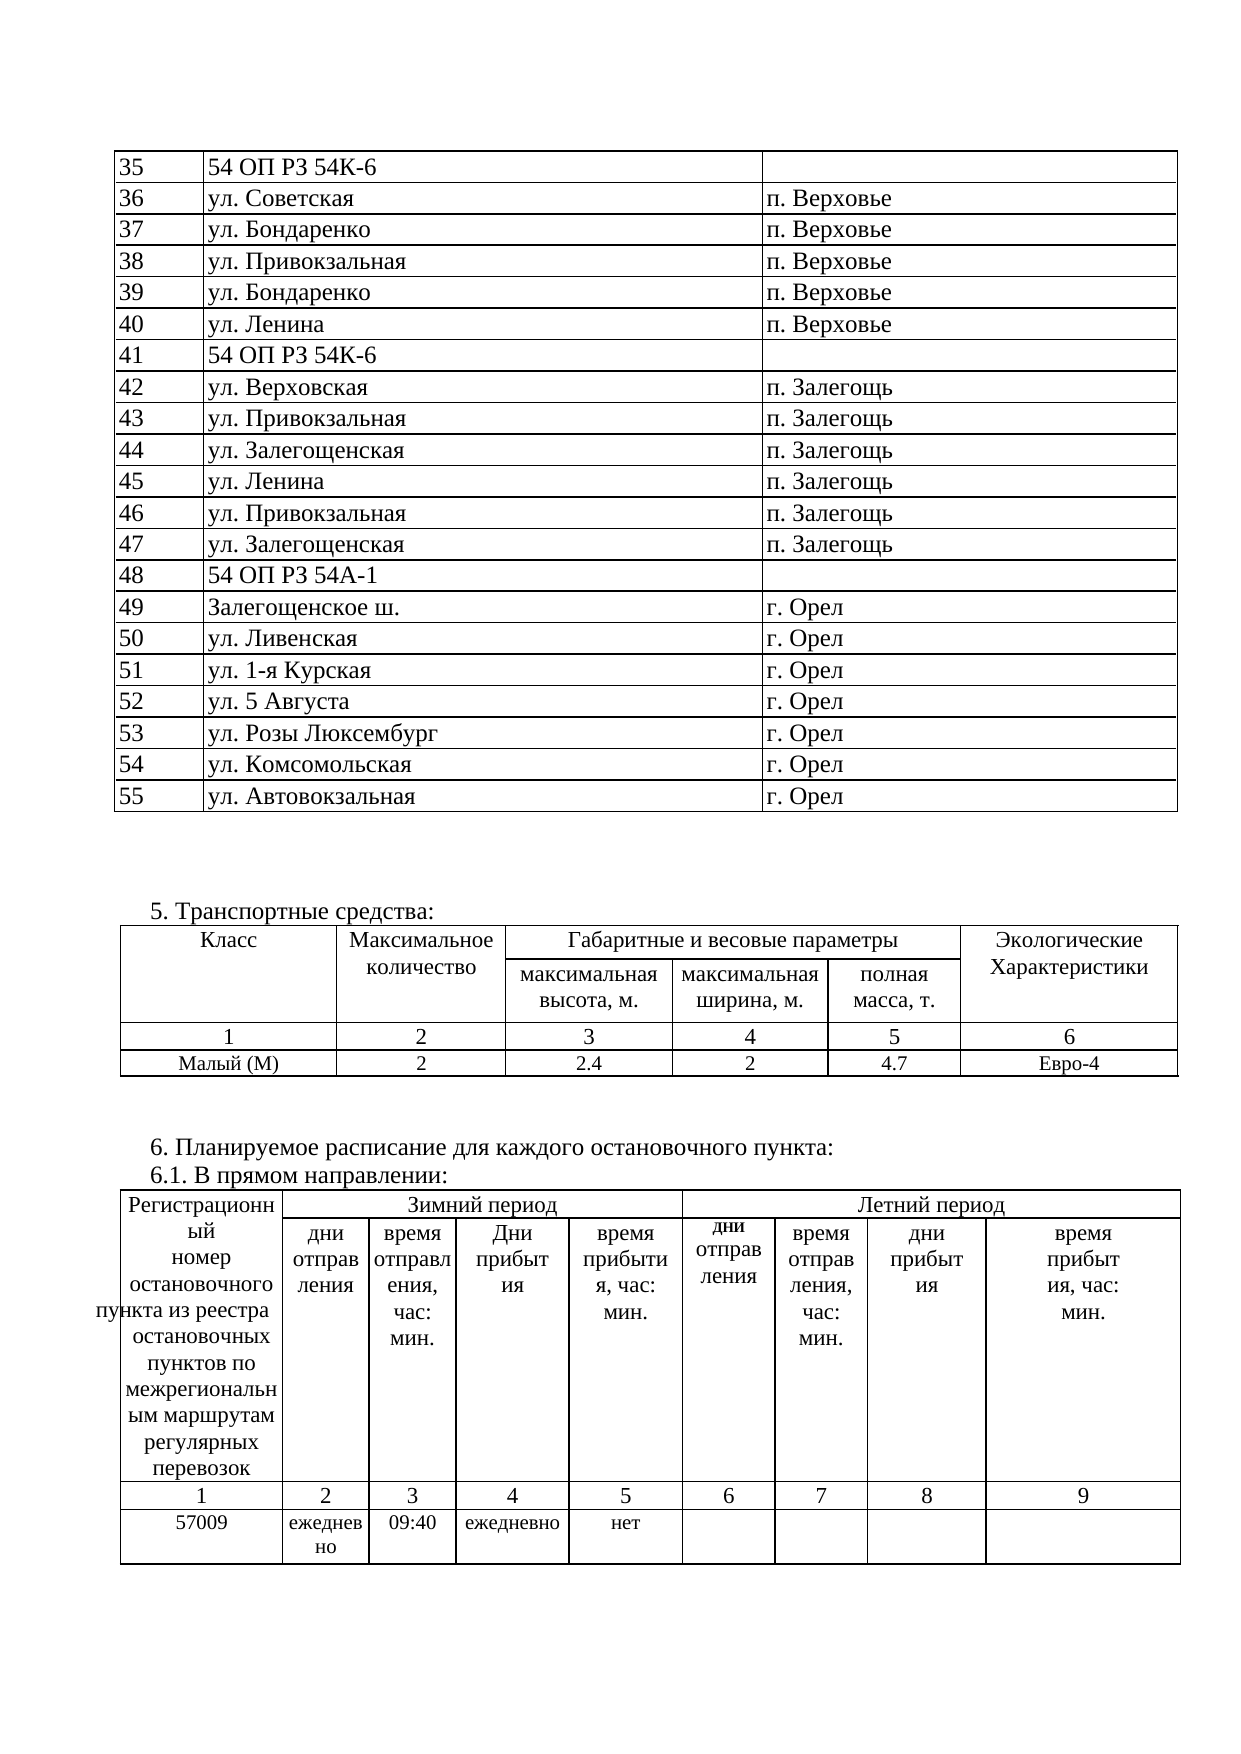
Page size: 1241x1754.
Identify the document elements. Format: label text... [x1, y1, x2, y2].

table_cell ул. Привокзальная [204, 498, 762, 527]
text 6. Планируемое расписание для каждого остановочного пункта: [150, 1132, 1090, 1160]
table_cell 50 [115, 623, 203, 653]
table_cell 54 [115, 749, 203, 779]
table_cell 36 [115, 183, 203, 213]
table_cell 1 [121, 1023, 336, 1049]
table_cell нет [570, 1510, 682, 1563]
table_cell ежедневно [457, 1510, 568, 1563]
table_cell ул. Комсомольская [204, 749, 762, 779]
table_header Экологические Характеристики [961, 926, 1177, 1021]
table_cell 09:40 [370, 1510, 455, 1563]
text 5. Транспортные средства: [150, 896, 1090, 925]
table_cell ул. Бондаренко [204, 277, 762, 307]
table_cell г. Орел [763, 653, 1177, 685]
table_cell г. Орел [763, 622, 1177, 653]
table_cell 4 [673, 1023, 827, 1049]
table_cell 42 [115, 371, 203, 402]
table_cell время отправл ения, час: мин. [370, 1219, 455, 1481]
table_cell Дни прибыт ия [457, 1219, 568, 1481]
table_cell п. Залегощь [763, 433, 1177, 464]
table_cell [987, 1510, 1180, 1563]
table_cell [868, 1510, 985, 1563]
table_cell Малый (М) [121, 1051, 336, 1075]
table_cell г. Орел [763, 779, 1177, 811]
table_cell ул. Бондаренко [204, 215, 762, 244]
table_cell 2 [283, 1482, 368, 1508]
table_cell 5 [570, 1482, 682, 1508]
table_cell ул. Розы Люксембург [204, 718, 762, 748]
table_cell 51 [115, 654, 203, 685]
table_cell 55 [115, 780, 203, 811]
table_cell ДНИ отправ ления [683, 1219, 774, 1481]
table_cell 4 [457, 1482, 568, 1508]
table_cell 5 [829, 1023, 960, 1049]
table_cell ул. Привокзальная [204, 403, 762, 433]
table_cell ежедневно [283, 1510, 368, 1563]
table_cell [763, 152, 1177, 181]
table_cell 6 [683, 1482, 774, 1508]
table_cell дни прибыт ия [868, 1219, 985, 1481]
table_cell ул. Верховская [204, 372, 762, 402]
table_cell п. Верховье [763, 276, 1177, 307]
table_header Габаритные и весовые параметры [506, 926, 960, 958]
table_cell 6 [961, 1023, 1177, 1049]
table_cell время прибыти я, час: мин. [570, 1219, 682, 1481]
table_cell 2 [673, 1051, 827, 1075]
table_cell Залегощенское ш. [204, 592, 762, 622]
table_cell ул. Автовокзальная [204, 781, 762, 811]
table_cell максимальная ширина, м. [673, 960, 827, 1021]
table_cell 47 [115, 529, 203, 559]
table_cell 53 [115, 717, 203, 748]
table_cell п. Верховье [763, 244, 1177, 276]
table_cell 3 [506, 1023, 672, 1049]
table_cell п. Залегощь [763, 402, 1177, 433]
table_cell 40 [115, 308, 203, 339]
table_cell полная масса, т. [829, 960, 960, 1021]
table_cell [763, 339, 1177, 370]
table_cell 39 [115, 277, 203, 307]
table_header Класс [121, 926, 336, 1021]
table_header Зимний период [283, 1191, 682, 1217]
table_cell 2.4 [506, 1051, 672, 1075]
table_cell 3 [370, 1482, 455, 1508]
table_cell 45 [115, 466, 203, 496]
table_header Максимальное количество [337, 926, 505, 1021]
table_cell 48 [115, 560, 203, 590]
table_cell г. Орел [763, 590, 1177, 622]
table_cell ул. 5 Августа [204, 686, 762, 716]
table_cell г. Орел [763, 685, 1177, 716]
table_cell Евро-4 [961, 1051, 1177, 1075]
table_cell 8 [868, 1482, 985, 1508]
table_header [121, 1191, 282, 1481]
table_cell 7 [776, 1482, 867, 1508]
table_cell 2 [337, 1051, 505, 1075]
table_cell 1 [121, 1482, 282, 1508]
table_cell 44 [115, 434, 203, 464]
table_cell 49 [115, 591, 203, 622]
table_cell г. Орел [763, 716, 1177, 748]
table_cell [683, 1510, 774, 1563]
table_cell 9 [987, 1482, 1180, 1508]
table_cell 54 ОП РЗ 54К-6 [204, 152, 762, 181]
table_cell г. Орел [763, 748, 1177, 779]
table_cell 41 [115, 340, 203, 370]
table_cell 35 [115, 152, 203, 181]
table_cell время прибыт ия, час: мин. [987, 1219, 1180, 1481]
table_cell 38 [115, 245, 203, 276]
table_cell 54 ОП РЗ 54К-6 [204, 340, 762, 370]
text 6.1. В прямом направлении: [150, 1160, 1090, 1189]
table_cell ул. Залегощенская [204, 529, 762, 559]
table_cell 52 [115, 686, 203, 716]
table_cell ул. Ленина [204, 309, 762, 339]
table_header Летний период [683, 1191, 1180, 1217]
table_cell 43 [115, 403, 203, 433]
table_cell [776, 1510, 867, 1563]
table_cell п. Залегощь [763, 496, 1177, 527]
table_cell время отправ ления, час: мин. [776, 1219, 867, 1481]
table_cell ул. Ленина [204, 466, 762, 496]
table_cell 54 ОП РЗ 54А-1 [204, 561, 762, 590]
table_cell п. Верховье [763, 181, 1177, 213]
table_cell п. Залегощь [763, 465, 1177, 496]
table_cell ул. 1-я Курская [204, 655, 762, 685]
table_cell ул. Ливенская [204, 623, 762, 653]
table_cell п. Залегощь [763, 370, 1177, 402]
table_cell ул. Залегощенская [204, 435, 762, 464]
table_cell п. Верховье [763, 307, 1177, 339]
table_cell п. Залегощь [763, 528, 1177, 559]
table_cell 4.7 [829, 1051, 960, 1075]
table_cell максимальная высота, м. [506, 960, 672, 1021]
table_cell 2 [337, 1023, 505, 1049]
table_cell [763, 559, 1177, 590]
table_cell 46 [115, 497, 203, 527]
table_cell п. Верховье [763, 213, 1177, 244]
table_cell ул. Привокзальная [204, 246, 762, 276]
table_cell 37 [115, 214, 203, 244]
table_cell дни отправ ления [283, 1219, 368, 1481]
table_cell 57009 [121, 1510, 282, 1563]
table_cell ул. Советская [204, 183, 762, 213]
